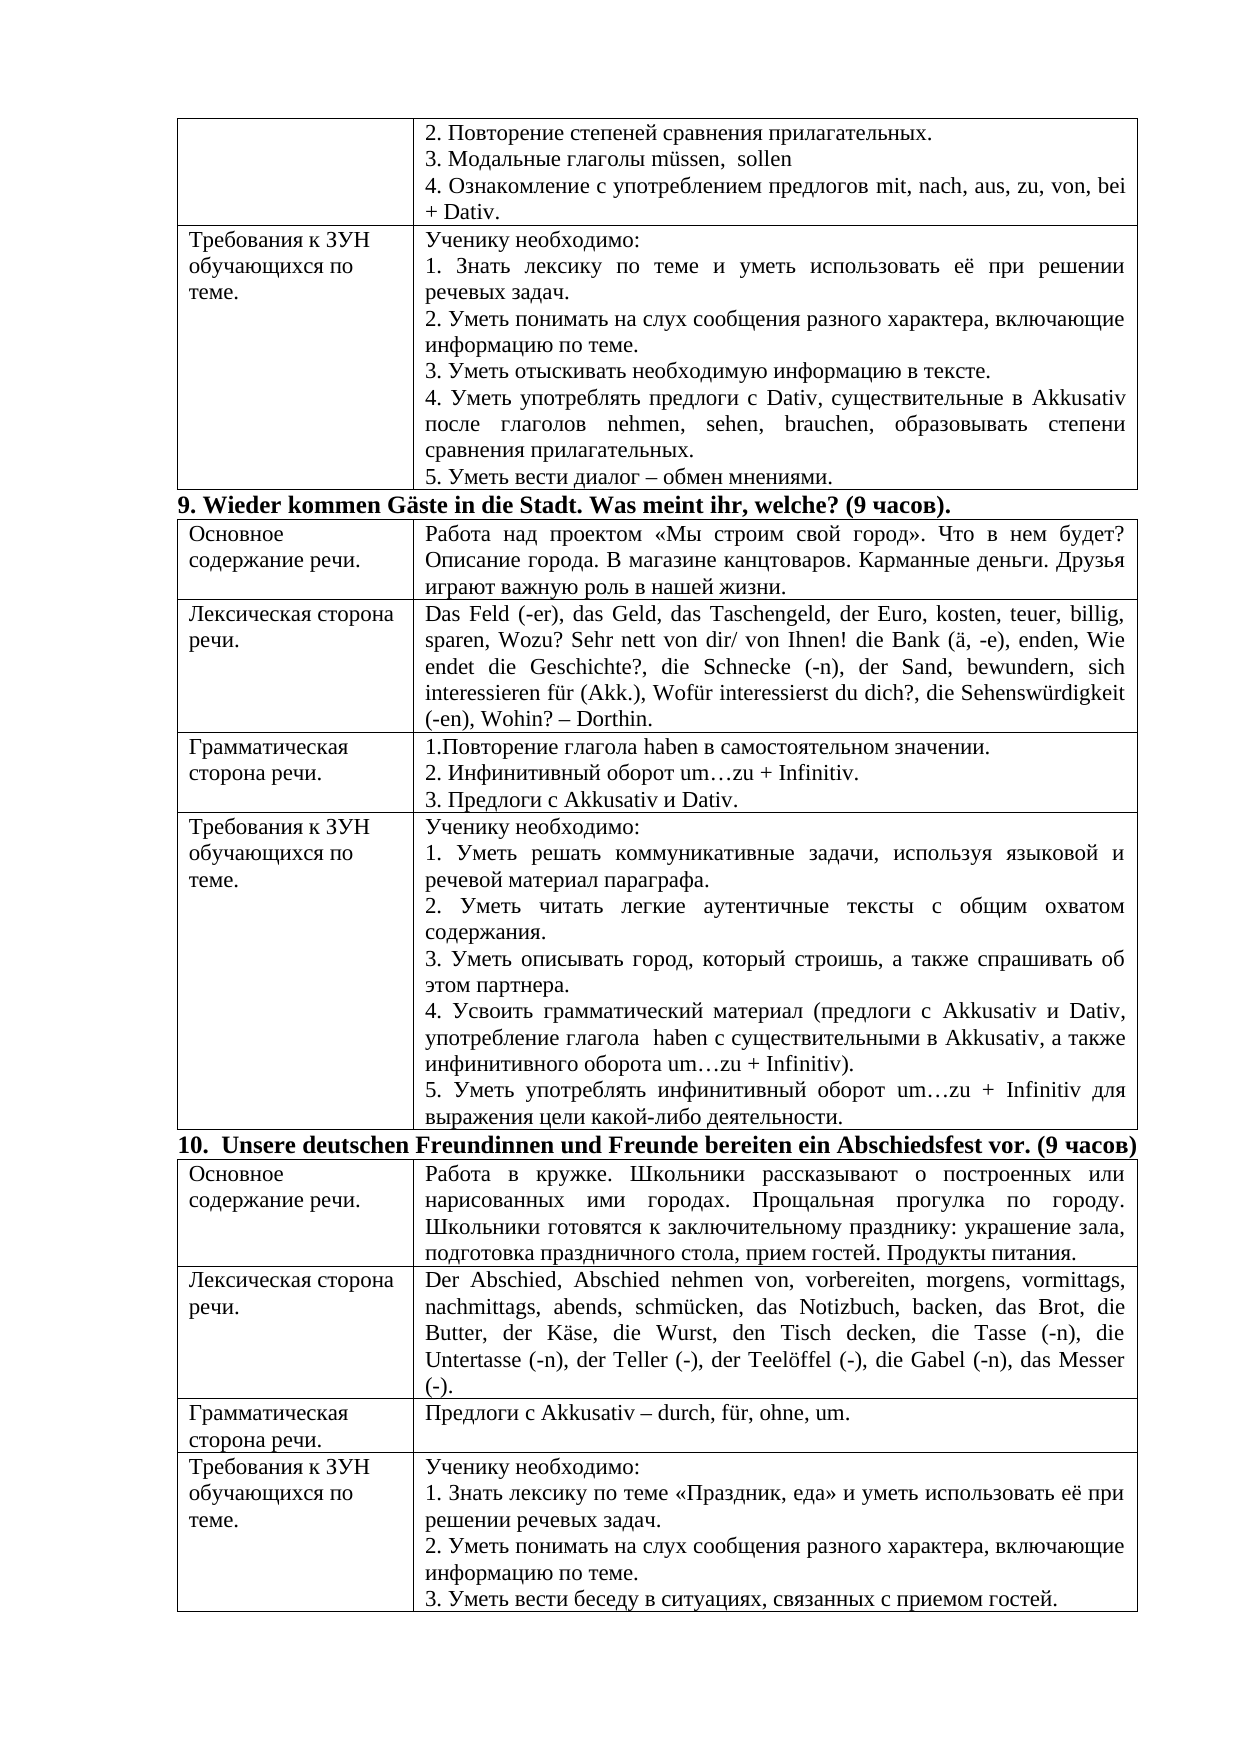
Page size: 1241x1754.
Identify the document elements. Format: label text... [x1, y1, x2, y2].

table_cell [178, 1453, 413, 1611]
table_cell Ученику необходимо: 1. Знать лексику по теме и уметь использовать её при решении речевых задач. 2. Уметь понимать на слух сообщения разного характера, включающие информацию по теме. 3. Уметь отыскивать необходимую информацию в тексте. 4. Уметь употреблять предлоги с Dativ, существительные в Akkusativ после глаголов nehmen, sehen, brauchen, образовывать степени сравнения прилагательных. 5. Уметь вести диалог – обмен мнениями. [414, 226, 1137, 489]
table_header Работа в кружке. Школьники рассказывают о построенных или нарисованных ими городах. Прощальная прогулка по городу. Школьники готовятся к заключительному празднику: украшение зала, подготовка праздничного стола, прием гостей. Продукты питания. [414, 1160, 1137, 1266]
text 10. Unsere deutschen Freundinnen und Freunde bereiten ein Abschiedsfest vor. (9 часов) [177, 1130, 1152, 1159]
table_cell Der Abschied, Abschied nehmen von, vorbereiten, morgens, vormittags, nachmittags, abends, schmücken, das Notizbuch, backen, das Brot, die Butter, der Käse, die Wurst, den Tisch decken, die Tasse (-n), die Untertasse (-n), der Teller (-), der Teelöffel (-), die Gabel (-n), das Messer (-). [414, 1267, 1137, 1398]
table_header Работа над проектом «Мы строим свой город». Что в нем будет? Описание города. В магазине канцтоваров. Карманные деньги. Друзья играют важную роль в нашей жизни. [414, 520, 1137, 599]
table_cell Требования к ЗУН обучающихся по теме. [178, 226, 413, 489]
table_cell Грамматическая сторона речи. [178, 733, 413, 812]
table_cell Das Feld (-er), das Geld, das Taschengeld, der Euro, kosten, teuer, billig, sparen, Wozu? Sehr nett von dir/ von Ihnen! die Bank (ä, -e), enden, Wie endet die Geschichte?, die Schnecke (-n), der Sand, bewundern, sich interessieren für (Akk.), Wofür interessierst du dich?, die Sehenswürdigkeit (-en), Wohin? – Dorthin. [414, 600, 1137, 732]
text 9. Wieder kommen Gäste in die Stadt. Was meint ihr, welche? (9 часов). [177, 490, 1152, 519]
table_cell Требования к ЗУН обучающихся по теме. [178, 813, 413, 1129]
table_cell Ученику необходимо: 1. Уметь решать коммуникативные задачи, используя языковой и речевой материал параграфа. 2. Уметь читать легкие аутентичные тексты с общим охватом содержания. 3. Уметь описывать город, который строишь, а также спрашивать об этом партнера. 4. Усвоить грамматический материал (предлоги с Akkusativ и Dativ, употребление глагола haben с существительными в Akkusativ, а также инфинитивного оборота um…zu + Infinitiv). 5. Уметь употреблять инфинитивный оборот um…zu + Infinitiv для выражения цели какой-либо деятельности. [414, 813, 1137, 1129]
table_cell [414, 1453, 1137, 1611]
table_cell Лексическая сторона речи. [178, 600, 413, 732]
table_cell Грамматическая сторона речи. [178, 1399, 413, 1452]
table_cell Лексическая сторона речи. [178, 1267, 413, 1398]
table_header Основное содержание речи. [178, 520, 413, 599]
table_header Основное содержание речи. [178, 1160, 413, 1266]
table_cell Предлоги с Akkusativ – durch, für, ohne, um. [414, 1399, 1137, 1452]
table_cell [414, 119, 1137, 224]
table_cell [178, 119, 413, 224]
table_cell 1.Повторение глагола haben в самостоятельном значении. 2. Инфинитивный оборот um…zu + Infinitiv. 3. Предлоги с Akkusativ и Dativ. [414, 733, 1137, 812]
